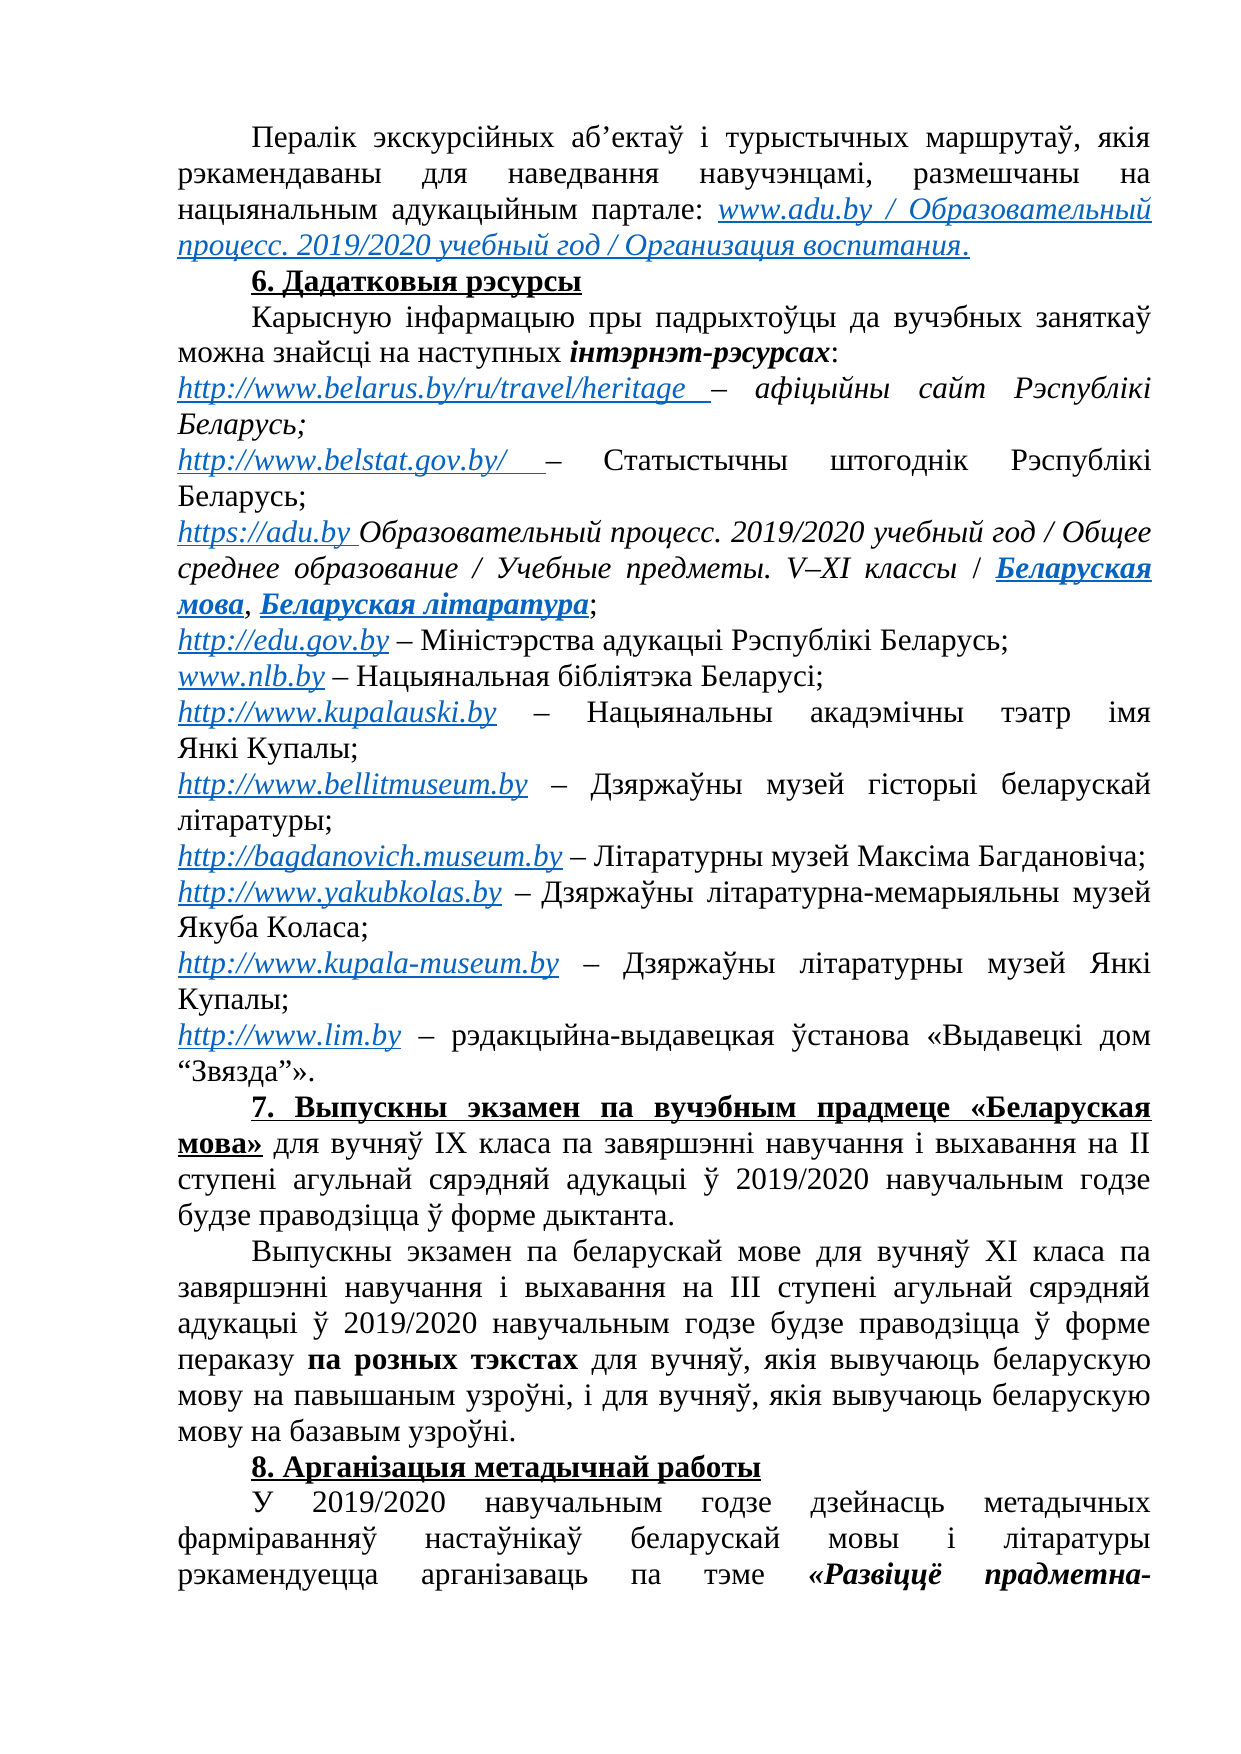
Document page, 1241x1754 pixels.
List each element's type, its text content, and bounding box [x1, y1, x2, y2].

text www.nlb.by – Нацыянальная бібліятэка Беларусі; [177, 657, 1152, 693]
text http://www.belstat.gov.by/ – Статыстычны штогоднік Рэспублікі Беларусь; [177, 442, 1152, 513]
text 7. Выпускны экзамен па вучэбным прадмеце «Беларуская мова» для вучняў ІХ класа па завяршэнні навучання і выхавання на ІІ ступені агульнай сярэдняй адукацыі ў 2019/2020 навучальным годзе будзе праводзіцца ў форме дыктанта. [177, 1088, 1152, 1232]
text http://edu.gov.by – Міністэрства адукацыі Рэспублікі Беларусь; [177, 621, 1152, 657]
text http://bagdanovich.museum.by – Літаратурны музей Максіма Багдановіча; [177, 837, 1152, 873]
text http://www.lim.by – рэдакцыйна-выдавецкая ўстанова «Выдавецкі дом “Звязда”». [177, 1017, 1152, 1088]
text 8. Арганізацыя метадычнай работы [177, 1448, 1152, 1484]
text https://adu.by Образовательный процесс. 2019/2020 учебный год / Общее среднее образование / Учебные предметы. V–XI классы / Беларуская мова, Беларуская літаратура; [177, 513, 1152, 621]
text http://www.bellitmuseum.by – Дзяржаўны музей гісторыі беларускай літаратуры; [177, 765, 1152, 837]
text http://www.belarus.by/ru/travel/heritage – афіцыйны сайт Рэспублікі Беларусь; [177, 370, 1152, 442]
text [177, 1484, 1152, 1592]
text 6. Дадатковыя рэсурсы [177, 262, 1152, 298]
text http://www.kupala-museum.by – Дзяржаўны літаратурны музей Янкі Купалы; [177, 945, 1152, 1017]
text http://www.kupalauski.by – Нацыянальны акадэмічны тэатр імя Янкі Купалы; [177, 693, 1152, 765]
text Пералік экскурсійных аб’ектаў і турыстычных маршрутаў, якія рэкамендаваны для наведвання навучэнцамі, размешчаны на нацыянальным адукацыйным партале: www.adu.by / Образовательный процесс. 2019/2020 учебный год / Организация воспитания. [177, 118, 1152, 262]
text Карысную інфармацыю пры падрыхтоўцы да вучэбных заняткаў можна знайсці на наступных інтэрнэт-рэсурсах: [177, 298, 1152, 370]
text http://www.yakubkolas.by – Дзяржаўны літаратурна-мемарыяльны музей Якуба Коласа; [177, 873, 1152, 945]
text Выпускны экзамен па беларускай мове для вучняў ХІ класа па завяршэнні навучання і выхавання на ІІІ ступені агульнай сярэдняй адукацыі ў 2019/2020 навучальным годзе будзе праводзіцца ў форме пераказу па розных тэкстах для вучняў, якія вывучаюць беларускую мову на павышаным узроўні, і для вучняў, якія вывучаюць беларускую мову на базавым узроўні. [177, 1232, 1152, 1448]
